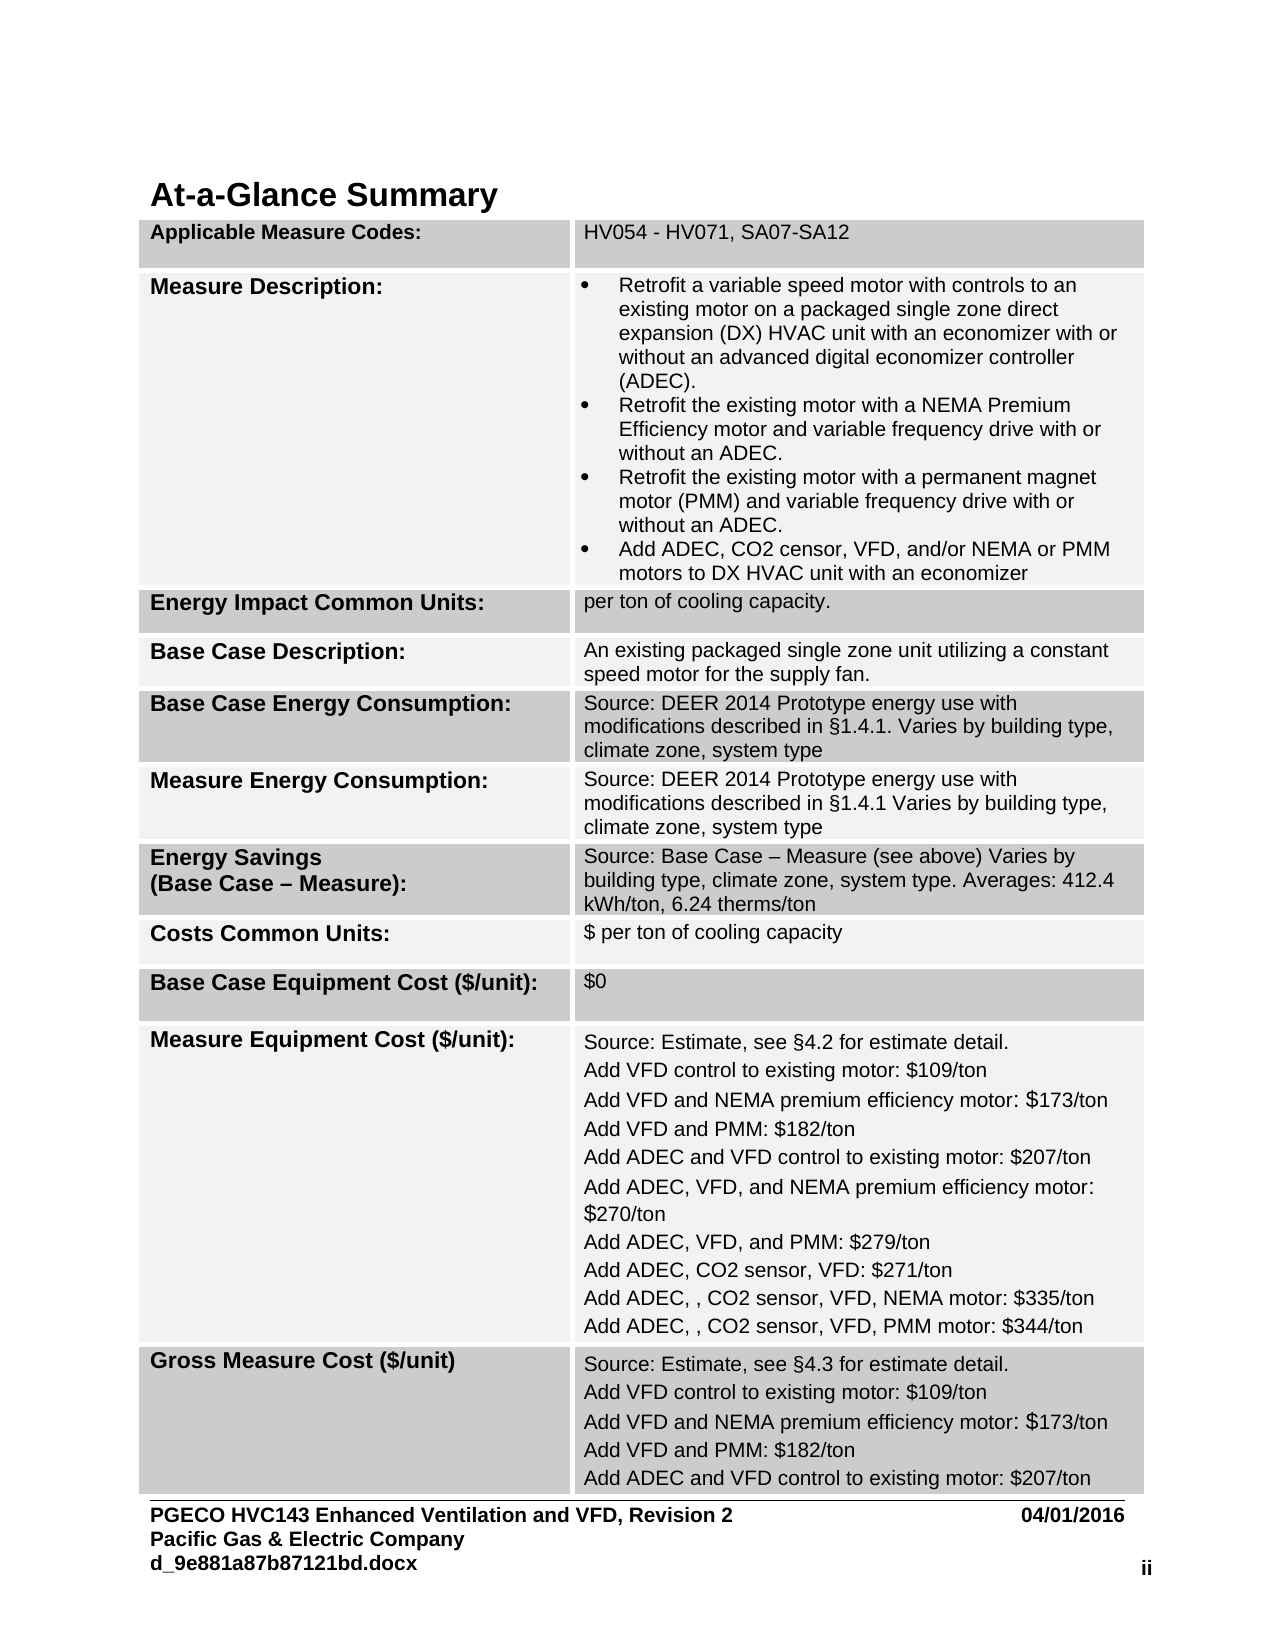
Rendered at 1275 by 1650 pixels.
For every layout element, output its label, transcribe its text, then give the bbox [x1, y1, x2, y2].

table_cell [575, 1347, 1144, 1494]
table_cell Costs Common Units: [139, 920, 570, 964]
table_cell Measure Description: [139, 273, 570, 585]
table_cell $ per ton of cooling capacity [575, 920, 1144, 964]
table_header Applicable Measure Codes: [139, 220, 570, 268]
table_cell Retrofit a variable speed motor with controls to an existing motor on a packaged single zone direct expansion (DX) HVAC unit with an economizer with or without an advanced digital economizer controller (ADEC). Retrofit the existing motor with a NEMA Premium Efficiency motor and variable frequency drive with or without an ADEC. Retrofit the existing motor with a permanent magnet motor (PMM) and variable frequency drive with or without an ADEC. Add ADEC, CO2 censor, VFD, and/or NEMA or PMM motors to DX HVAC unit with an economizer [575, 273, 1144, 585]
table_cell Measure Energy Consumption: [139, 767, 570, 839]
table_cell Source: Estimate, see §4.2 for estimate detail. Add VFD control to existing motor: $109/ton Add VFD and NEMA premium efficiency motor: $173/ton Add VFD and PMM: $182/ton Add ADEC and VFD control to existing motor: $207/ton Add ADEC, VFD, and NEMA premium efficiency motor: $270/ton Add ADEC, VFD, and PMM: $279/ton Add ADEC, CO2 sensor, VFD: $271/ton Add ADEC, , CO2 sensor, VFD, NEMA motor: $335/ton Add ADEC, , CO2 sensor, VFD, PMM motor: $344/ton [575, 1026, 1144, 1342]
table_cell Base Case Equipment Cost ($/unit): [139, 969, 570, 1021]
subtitle At-a-Glance Summary [150, 175, 1125, 213]
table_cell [139, 1347, 570, 1494]
table_cell per ton of cooling capacity. [575, 590, 1144, 633]
table_cell Base Case Energy Consumption: [139, 691, 570, 762]
table_cell Source: Base Case – Measure (see above) Varies by building type, climate zone, system type. Averages: 412.4 kWh/ton, 6.24 therms/ton [575, 844, 1144, 915]
table_cell Energy Impact Common Units: [139, 590, 570, 633]
table_cell Source: DEER 2014 Prototype energy use with modifications described in §1.4.1. Varies by building type, climate zone, system type [575, 691, 1144, 762]
table_cell Measure Equipment Cost ($/unit): [139, 1026, 570, 1342]
table_cell Base Case Description: [139, 638, 570, 686]
table_cell Energy Savings (Base Case – Measure): [139, 844, 570, 915]
table_cell $0 [575, 969, 1144, 1021]
table_cell Source: DEER 2014 Prototype energy use with modifications described in §1.4.1 Varies by building type, climate zone, system type [575, 767, 1144, 839]
table_cell An existing packaged single zone unit utilizing a constant speed motor for the supply fan. [575, 638, 1144, 686]
table_header HV054 - HV071, SA07-SA12 [575, 220, 1144, 268]
